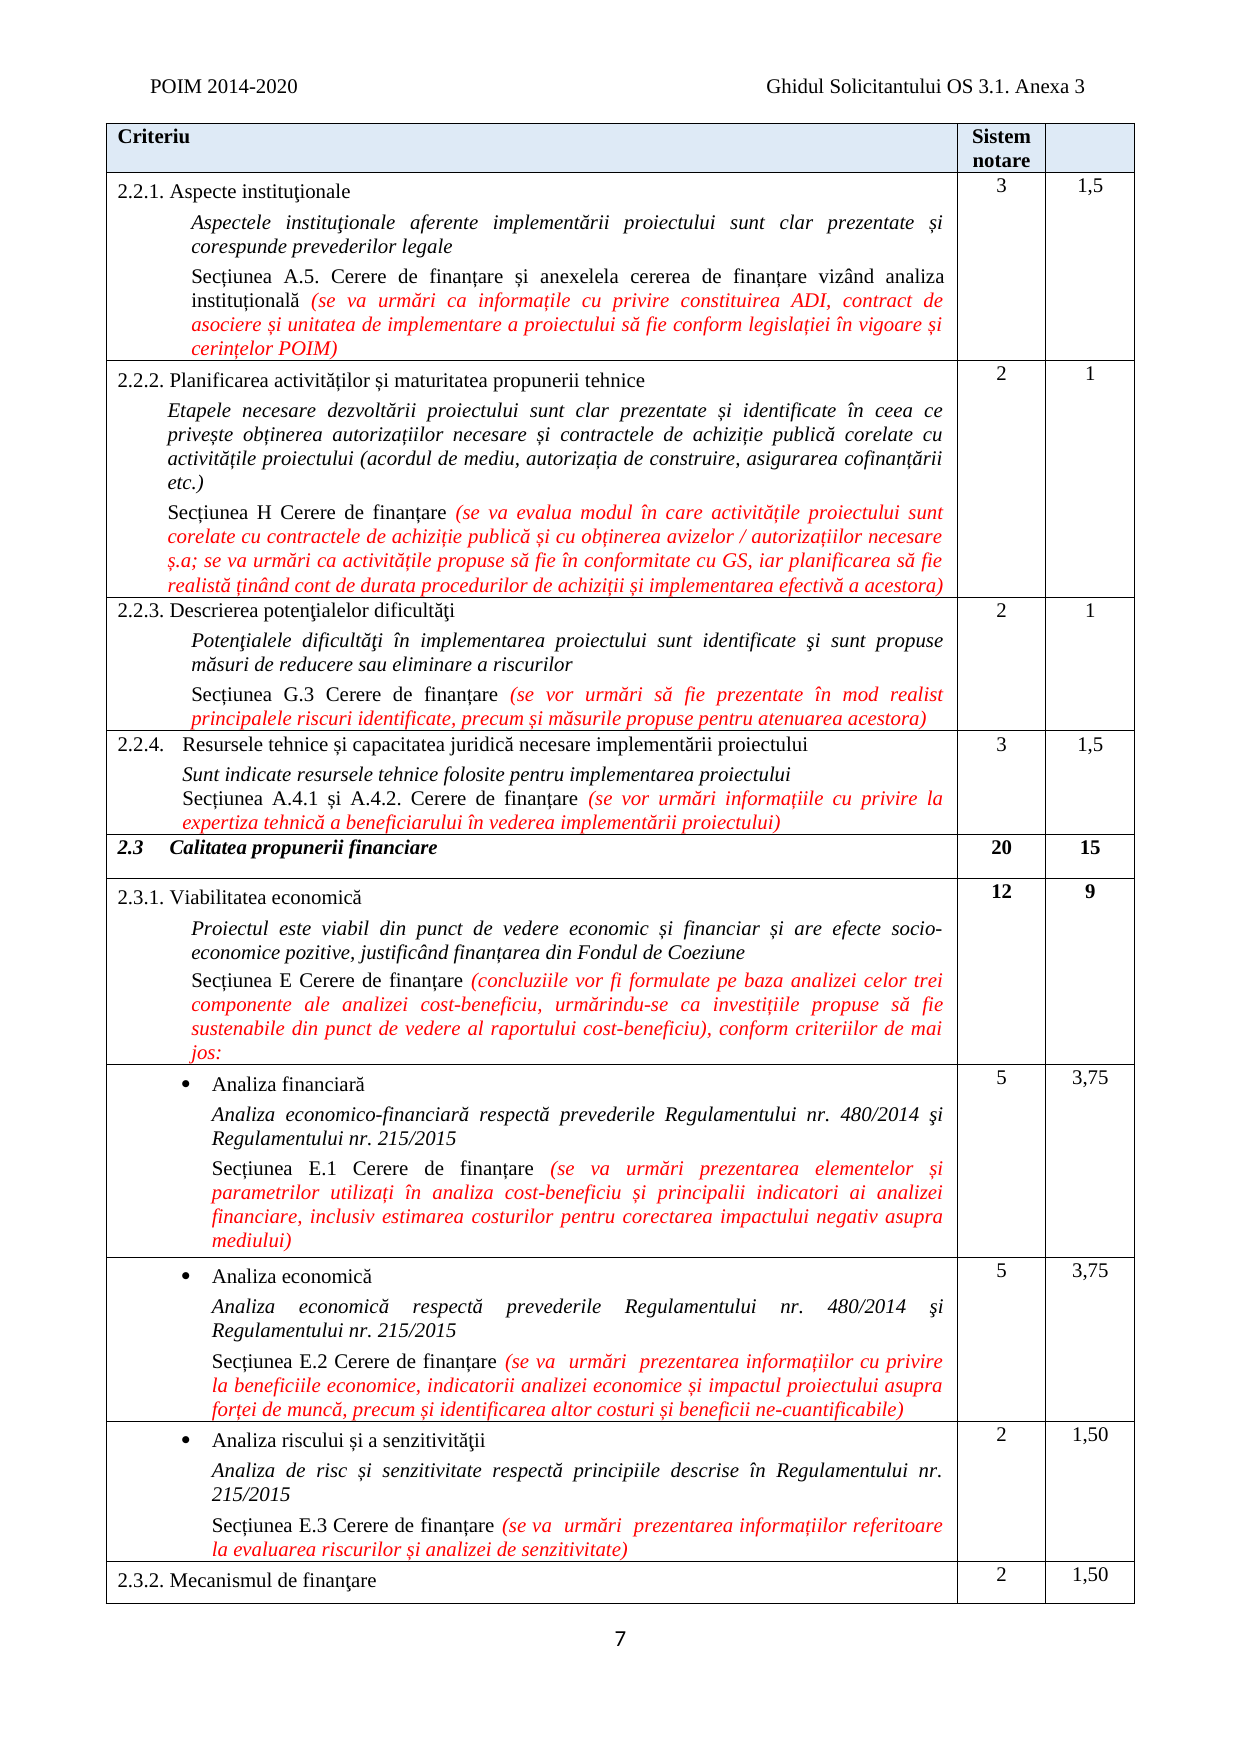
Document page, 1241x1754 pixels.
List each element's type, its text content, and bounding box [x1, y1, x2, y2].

table_cell 2.2.2. Planificarea activităților și maturitatea propunerii tehnice Etapele necesare dezvoltării proiectului sunt clar prezentate și identificate în ceea ce privește obținerea autorizațiilor necesare și contractele de achiziție publică corelate cu activitățile proiectului (acordul de mediu, autorizația de construire, asigurarea cofinanțării etc.) Secțiunea H Cerere de finanțare (se va evalua modul în care activitățile proiectului sunt corelate cu contractele de achiziție publică și cu obținerea avizelor / autorizațiilor necesare ș.a; se va urmări ca activitățile propuse să fie în conformitate cu GS, iar planificarea să fie realistă ținând cont de durata procedurilor de achiziții și implementarea efectivă a acestora) [107, 361, 957, 597]
table_cell 1,5 [1046, 731, 1134, 834]
table_cell Analiza riscului și a senzitivităţii Analiza de risc și senzitivitate respectă principiile descrise în Regulamentului nr. 215/2015 Secțiunea E.3 Cerere de finanțare (se va urmări prezentarea informațiilor referitoare la evaluarea riscurilor și analizei de senzitivitate) [107, 1422, 957, 1561]
table_cell Analiza economică Analiza economică respectă prevederile Regulamentului nr. 480/2014 şi Regulamentului nr. 215/2015 Secțiunea E.2 Cerere de finanțare (se va urmări prezentarea informațiilor cu privire la beneficiile economice, indicatorii analizei economice și impactul proiectului asupra forței de muncă, precum și identificarea altor costuri și beneficii ne-cuantificabile) [107, 1258, 957, 1421]
table_header Criteriu [107, 124, 957, 172]
table_cell 12 [958, 879, 1045, 1064]
table_cell Analiza financiară Analiza economico-financiară respectă prevederile Regulamentului nr. 480/2014 şi Regulamentului nr. 215/2015 Secțiunea E.1 Cerere de finanțare (se va urmări prezentarea elementelor și parametrilor utilizați în analiza cost-beneficiu și principalii indicatori ai analizei financiare, inclusiv estimarea costurilor pentru corectarea impactului negativ asupra mediului) [107, 1065, 957, 1257]
table_cell 2.3.1. Viabilitatea economică Proiectul este viabil din punct de vedere economic și financiar și are efecte socio-economice pozitive, justificând finanțarea din Fondul de Coeziune Secțiunea E Cerere de finanțare (concluziile vor fi formulate pe baza analizei celor trei componente ale analizei cost-beneficiu, urmărindu-se ca investițiile propuse să fie sustenabile din punct de vedere al raportului cost-beneficiu), conform criteriilor de mai jos: [107, 879, 957, 1064]
table_header [1046, 124, 1134, 172]
table_cell 5 [958, 1065, 1045, 1257]
table_cell 20 [958, 835, 1045, 878]
table_cell 1,50 [1046, 1422, 1134, 1561]
table_cell 2 [958, 1562, 1045, 1603]
table_cell 9 [1046, 879, 1134, 1064]
table_cell 3,75 [1046, 1258, 1134, 1421]
table_cell 2.2.4. Resursele tehnice și capacitatea juridică necesare implementării proiectului Sunt indicate resursele tehnice folosite pentru implementarea proiectului Secțiunea A.4.1 și A.4.2. Cerere de finanțare (se vor urmări informațiile cu privire la expertiza tehnică a beneficiarului în vederea implementării proiectului) [107, 731, 957, 834]
table_cell 1,50 [1046, 1562, 1134, 1603]
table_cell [107, 1562, 957, 1603]
table_header Sistem notare [958, 124, 1045, 172]
table_cell 2 [958, 1422, 1045, 1561]
table_cell 2 [958, 361, 1045, 597]
table_cell 2.3 Calitatea propunerii financiare [107, 835, 957, 878]
table_cell 5 [958, 1258, 1045, 1421]
table_cell 1 [1046, 598, 1134, 730]
table_cell 2.2.1. Aspecte instituţionale Aspectele instituţionale aferente implementării proiectului sunt clar prezentate și corespunde prevederilor legale Secțiunea A.5. Cerere de finanțare și anexelela cererea de finanțare vizând analiza instituțională (se va urmări ca informațile cu privire constituirea ADI, contract de asociere și unitatea de implementare a proiectului să fie conform legislației în vigoare și cerințelor POIM) [107, 173, 957, 360]
table_cell 1 [1046, 361, 1134, 597]
table_cell 1,5 [1046, 173, 1134, 360]
table_cell 3,75 [1046, 1065, 1134, 1257]
table_cell 15 [1046, 835, 1134, 878]
table_cell 2.2.3. Descrierea potenţialelor dificultăţi Potenţialele dificultăţi în implementarea proiectului sunt identificate şi sunt propuse măsuri de reducere sau eliminare a riscurilor Secțiunea G.3 Cerere de finanțare (se vor urmări să fie prezentate în mod realist principalele riscuri identificate, precum și măsurile propuse pentru atenuarea acestora) [107, 598, 957, 730]
table_cell 3 [958, 731, 1045, 834]
table_cell 3 [958, 173, 1045, 360]
table_cell 2 [958, 598, 1045, 730]
